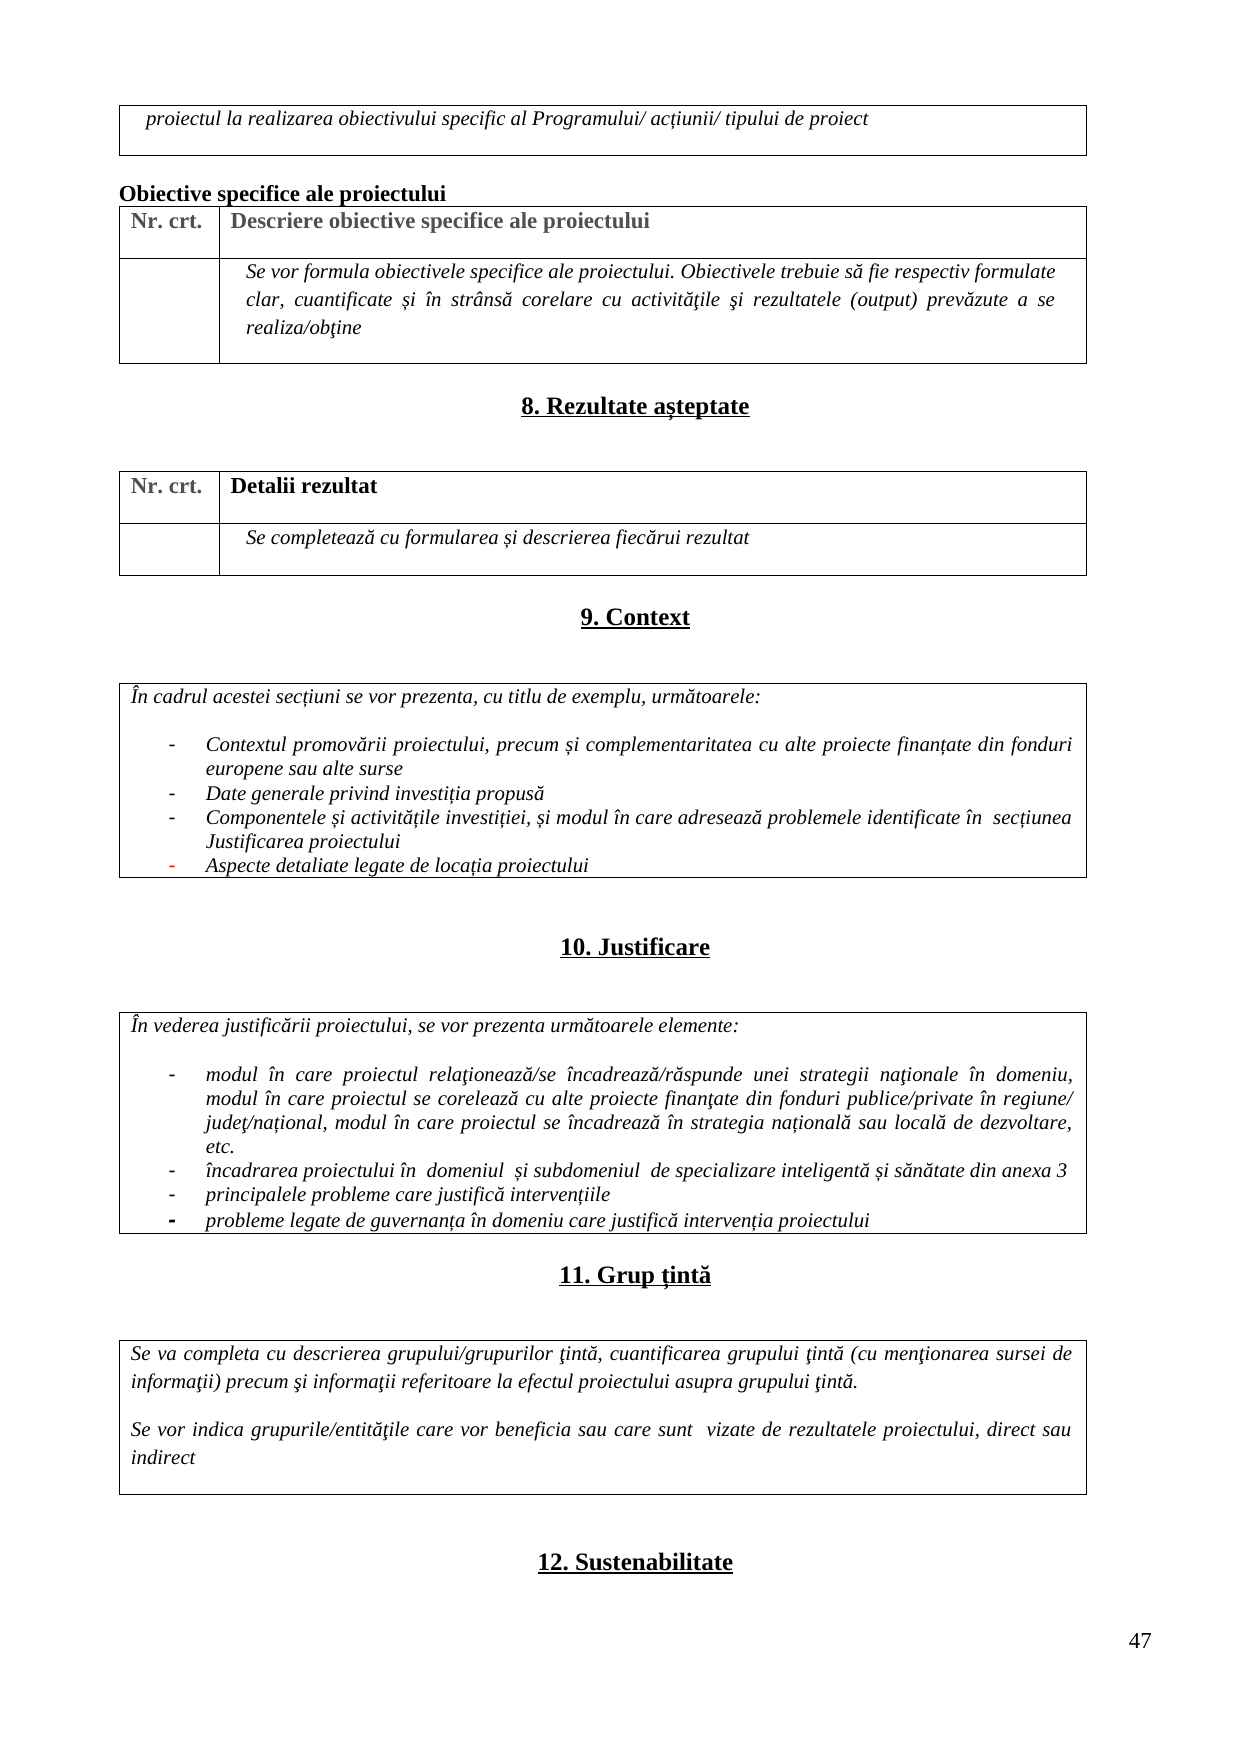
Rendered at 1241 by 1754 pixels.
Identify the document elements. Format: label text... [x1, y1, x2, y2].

table_header Detalii rezultat [220, 472, 1086, 523]
table_cell Se vor formula obiectivele specifice ale proiectului. Obiectivele trebuie să fie respectiv formulate clar, cuantificate și în strânsă corelare cu activităţile şi rezultatele (output) prevăzute a se realiza/obţine [220, 259, 1086, 363]
table_header Nr. crt. [120, 472, 219, 523]
table_cell [120, 524, 219, 575]
table_header În vederea justificării proiectului, se vor prezenta următoarele elemente: modul în care proiectul relaţionează/se încadrează/răspunde unei strategii naţionale în domeniu, modul în care proiectul se corelează cu alte proiecte finanţate din fonduri publice/private în regiune/ judeţ/național, modul în care proiectul se încadrează în strategia națională sau locală de dezvoltare, etc. încadrarea proiectului în domeniul și subdomeniul de specializare inteligentă și sănătate din anexa 3 principalele probleme care justifică intervențiile probleme legate de guvernanța în domeniu care justifică intervenția proiectului [120, 1013, 1086, 1233]
text Obiective specifice ale proiectului [119, 180, 1152, 206]
table_header Se va completa cu descrierea grupului/grupurilor ţintă, cuantificarea grupului ţintă (cu menţionarea sursei de informaţii) precum şi informaţii referitoare la efectul proiectului asupra grupului ţintă. Se vor indica grupurile/entităţile care vor beneficia sau care sunt vizate de rezultatele proiectului, direct sau indirect [120, 1341, 1086, 1494]
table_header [120, 106, 1086, 155]
table_header Nr. crt. [120, 207, 219, 258]
table_header În cadrul acestei secțiuni se vor prezenta, cu titlu de exemplu, următoarele: Contextul promovării proiectului, precum și complementaritatea cu alte proiecte finanțate din fonduri europene sau alte surse Date generale privind investiția propusă Componentele și activitățile investiției, și modul în care adresează problemele identificate în secțiunea Justificarea proiectului Aspecte detaliate legate de locația proiectului [120, 684, 1086, 877]
table_cell [120, 259, 219, 363]
text 12. Sustenabilitate [119, 1547, 1152, 1576]
table_cell Se completează cu formularea și descrierea fiecărui rezultat [220, 524, 1086, 575]
text 10. Justificare [119, 932, 1152, 961]
text 8. Rezultate așteptate [119, 391, 1152, 419]
text 11. Grup țintă [119, 1260, 1152, 1289]
table_header Descriere obiective specifice ale proiectului [220, 207, 1086, 258]
text 9. Context [119, 602, 1152, 631]
